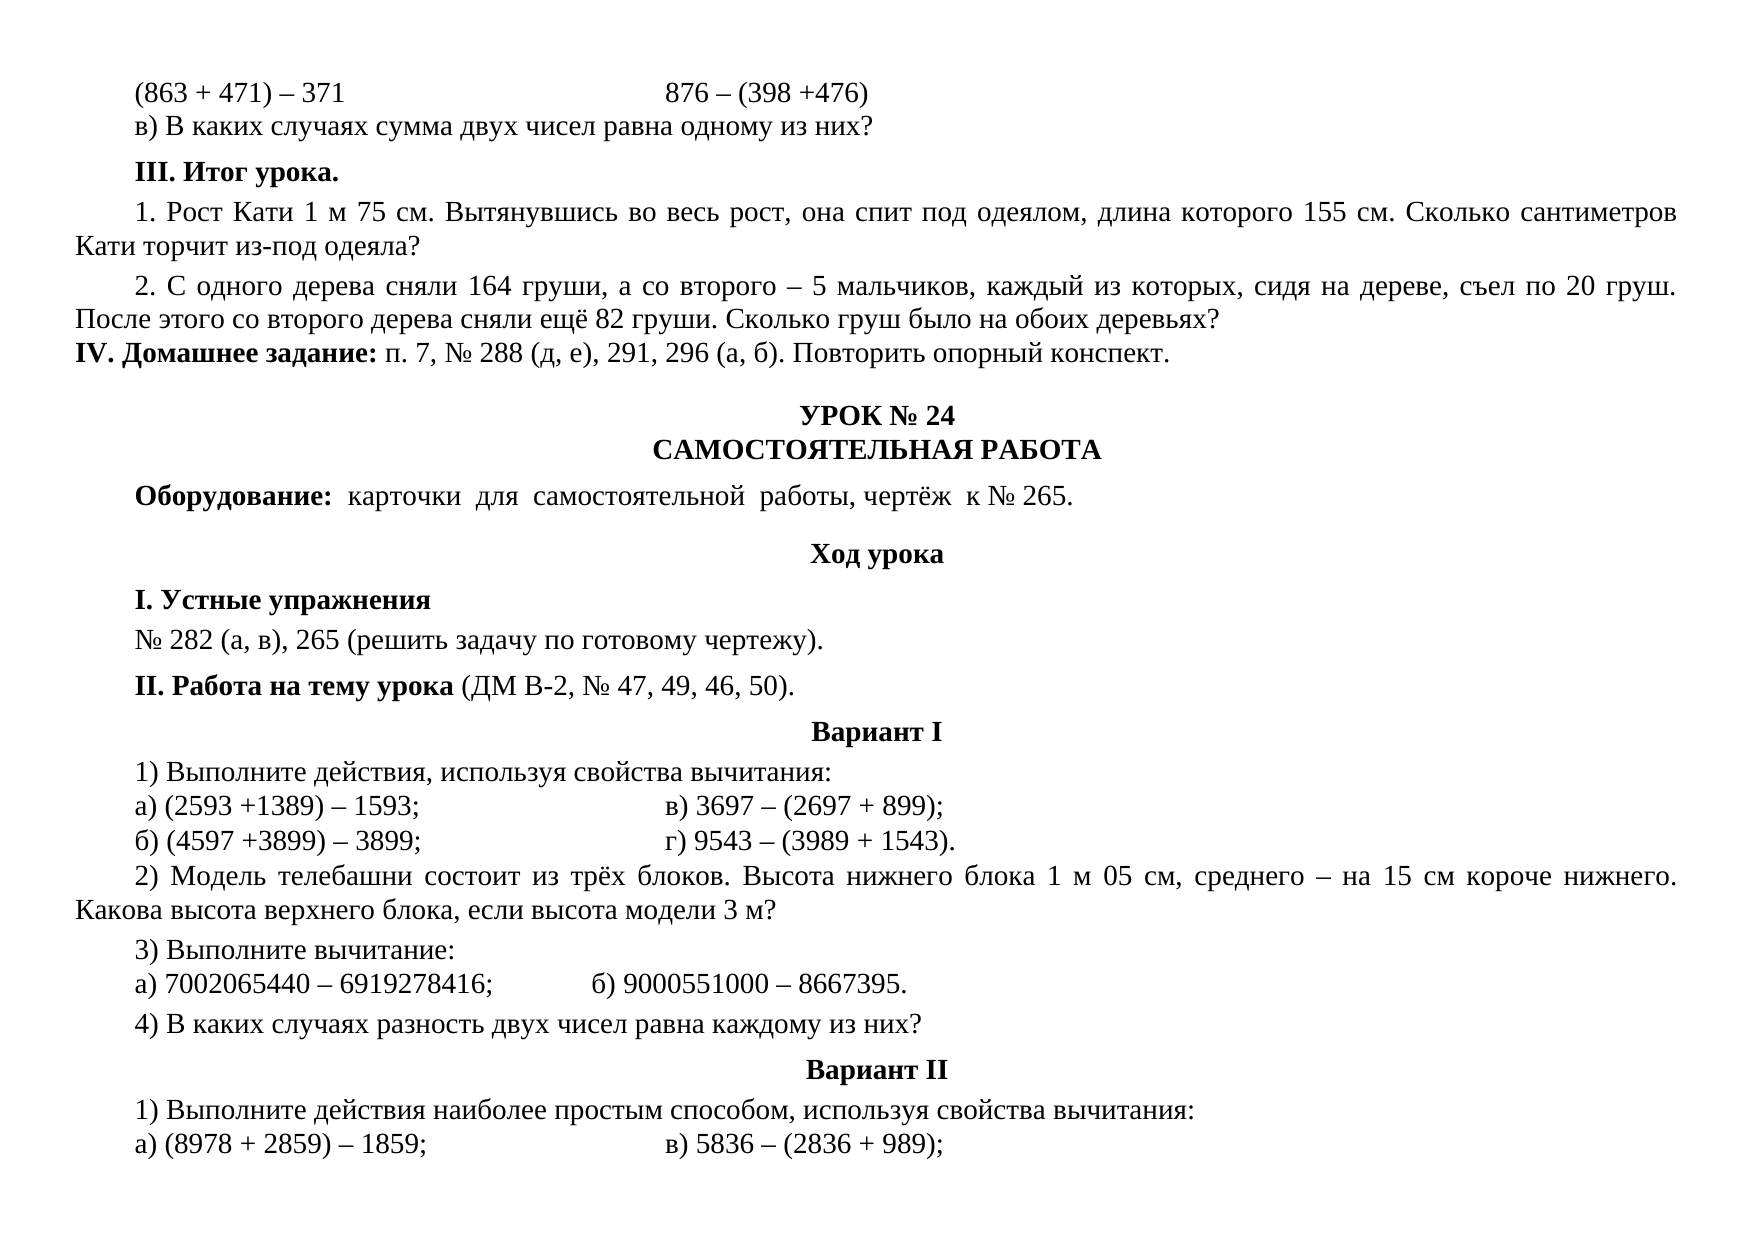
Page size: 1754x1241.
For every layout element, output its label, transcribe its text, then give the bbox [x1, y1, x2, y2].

text Урок № 24 Самостоятельная работа [75, 398, 1679, 465]
text 4) В каких случаях разность двух чисел равна каждому из них? [75, 1006, 1679, 1039]
text 2. С одного дерева сняли 164 груши, а со второго – 5 мальчиков, каждый из которых, сидя на дереве, съел по 20 груш. После этого со второго дерева сняли ещё 82 груши. Сколько груш было на обоих деревьях? [75, 268, 1679, 335]
text III. Итог урока. [75, 154, 1679, 188]
text 1) Выполните действия, используя свойства вычитания: [75, 754, 1679, 788]
text I. Устные упражнения [75, 582, 1679, 616]
text Оборудование: карточки для самостоятельной работы, чертёж к № 265. [75, 478, 1679, 511]
text 2) Модель телебашни состоит из трёх блоков. Высота нижнего блока 1 м 05 см, среднего – на 15 см короче нижнего. Какова высота верхнего блока, если высота модели 3 м? [75, 858, 1679, 926]
text Вариант I [75, 714, 1679, 748]
text IV. Домашнее задание: п. 7, № 288 (д, е), 291, 296 (а, б). Повторить опорный конспект. [75, 335, 1679, 368]
text 1. Рост Кати 1 м 75 см. Вытянувшись во весь рост, она спит под одеялом, длина которого 155 см. Сколько сантиметров Кати торчит из-под одеяла? [75, 194, 1679, 261]
text б) (4597 +3899) – 3899; г) 9543 – (3989 + 1543). [75, 823, 1679, 856]
text (863 + 471) – 371 876 – (398 +476) [75, 75, 1679, 108]
text Вариант II [75, 1052, 1679, 1086]
text а) (8978 + 2859) – 1859; в) 5836 – (2836 + 989); [75, 1126, 1679, 1160]
text а) (2593 +1389) – 1593; в) 3697 – (2697 + 899); [75, 788, 1679, 821]
text II. Работа на тему урока (ДМ В-2, № 47, 49, 46, 50). [75, 668, 1679, 702]
text 1) Выполните действия наиболее простым способом, используя свойства вычитания: [75, 1092, 1679, 1126]
text Ход урока [75, 536, 1679, 570]
text 3) Выполните вычитание: [75, 932, 1679, 966]
text № 282 (а, в), 265 (решить задачу по готовому чертежу). [75, 622, 1679, 656]
text в) В каких случаях сумма двух чисел равна одному из них? [75, 108, 1679, 142]
text а) 7002065440 – 6919278416; б) 9000551000 – 8667395. [75, 966, 1679, 999]
